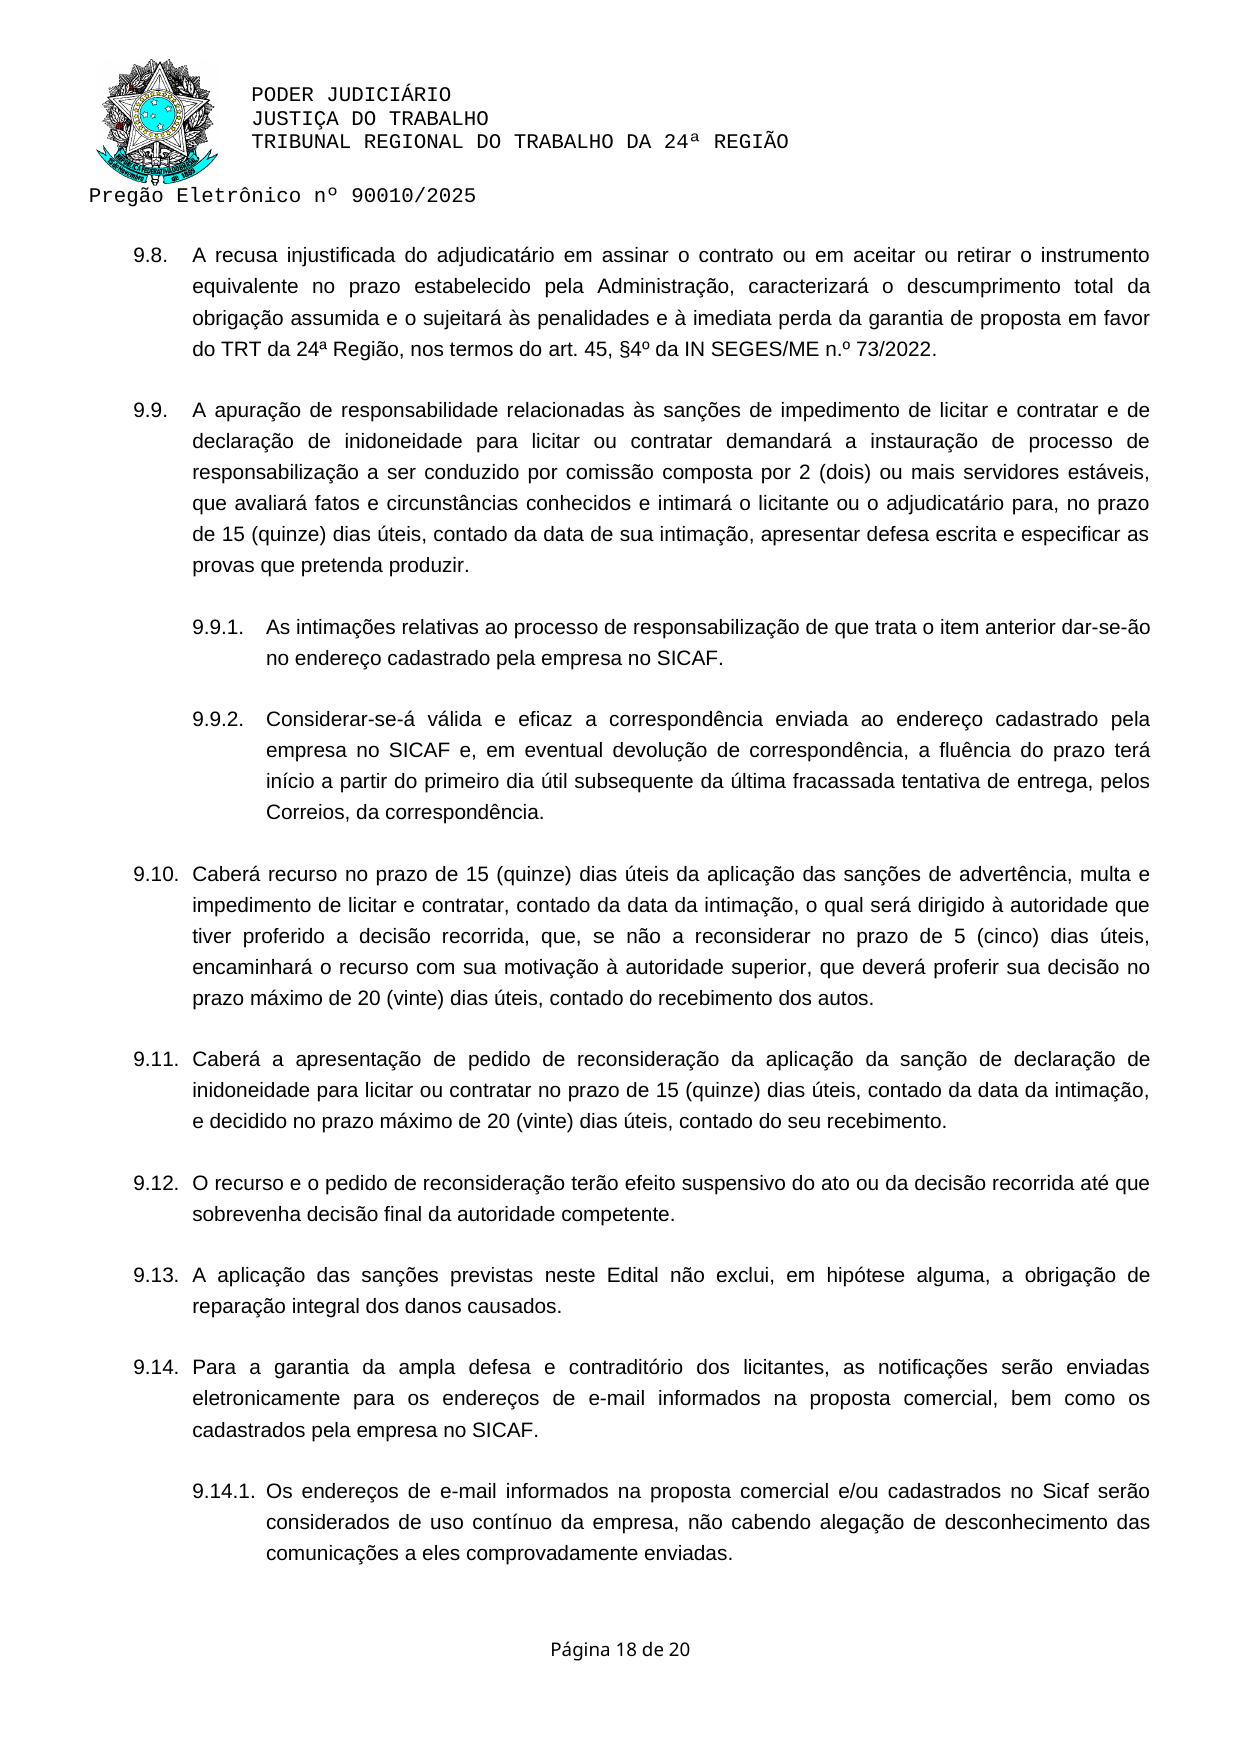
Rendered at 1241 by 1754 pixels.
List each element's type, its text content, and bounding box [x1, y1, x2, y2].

text A aplicação das sanções previstas neste Edital não exclui, em hipótese alguma, a obrigação de reparação integral dos danos causados. [133, 1263, 1152, 1318]
text A apuração de responsabilidade relacionadas às sanções de impedimento de licitar e contratar e de declaração de inidoneidade para licitar ou contratar demandará a instauração de processo de responsabilização a ser conduzido por comissão composta por 2 (dois) ou mais servidores estáveis, que avaliará fatos e circunstâncias conhecidos e intimará o licitante ou o adjudicatário para, no prazo de 15 (quinze) dias úteis, contado da data de sua intimação, apresentar defesa escrita e especificar as provas que pretenda produzir. [133, 398, 1152, 577]
text A recusa injustificada do adjudicatário em assinar o contrato ou em aceitar ou retirar o instrumento equivalente no prazo estabelecido pela Administração, caracterizará o descumprimento total da obrigação assumida e o sujeitará às penalidades e à imediata perda da garantia de proposta em favor do TRT da 24ª Região, nos termos do art. 45, §4º da IN SEGES/ME n.º 73/2022. [133, 243, 1152, 360]
text Caberá a apresentação de pedido de reconsideração da aplicação da sanção de declaração de inidoneidade para licitar ou contratar no prazo de 15 (quinze) dias úteis, contado da data da intimação, e decidido no prazo máximo de 20 (vinte) dias úteis, contado do seu recebimento. [133, 1047, 1152, 1133]
list Os endereços de e-mail informados na proposta comercial e/ou cadastrados no Sicaf serão considerados de uso contínuo da empresa, não cabendo alegação de desconhecimento das comunicações a eles comprovadamente enviadas. [192, 1478, 1152, 1565]
list As intimações relativas ao processo de responsabilização de que trata o item anterior dar-se-ão no endereço cadastrado pela empresa no SICAF. [192, 614, 1152, 669]
picture [96, 59, 220, 186]
text Caberá recurso no prazo de 15 (quinze) dias úteis da aplicação das sanções de advertência, multa e impedimento de licitar e contratar, contado da data da intimação, o qual será dirigido à autoridade que tiver proferido a decisão recorrida, que, se não a reconsiderar no prazo de 5 (cinco) dias úteis, encaminhará o recurso com sua motivação à autoridade superior, que deverá proferir sua decisão no prazo máximo de 20 (vinte) dias úteis, contado do recebimento dos autos. [133, 861, 1152, 1010]
list Considerar-se-á válida e eficaz a correspondência enviada ao endereço cadastrado pela empresa no SICAF e, em eventual devolução de correspondência, a fluência do prazo terá início a partir do primeiro dia útil subsequente da última fracassada tentativa de entrega, pelos Correios, da correspondência. [192, 707, 1152, 824]
text O recurso e o pedido de reconsideração terão efeito suspensivo do ato ou da decisão recorrida até que sobrevenha decisão final da autoridade competente. [133, 1171, 1152, 1226]
text Para a garantia da ampla defesa e contraditório dos licitantes, as notificações serão enviadas eletronicamente para os endereços de e-mail informados na proposta comercial, bem como os cadastrados pela empresa no SICAF. [133, 1355, 1152, 1441]
